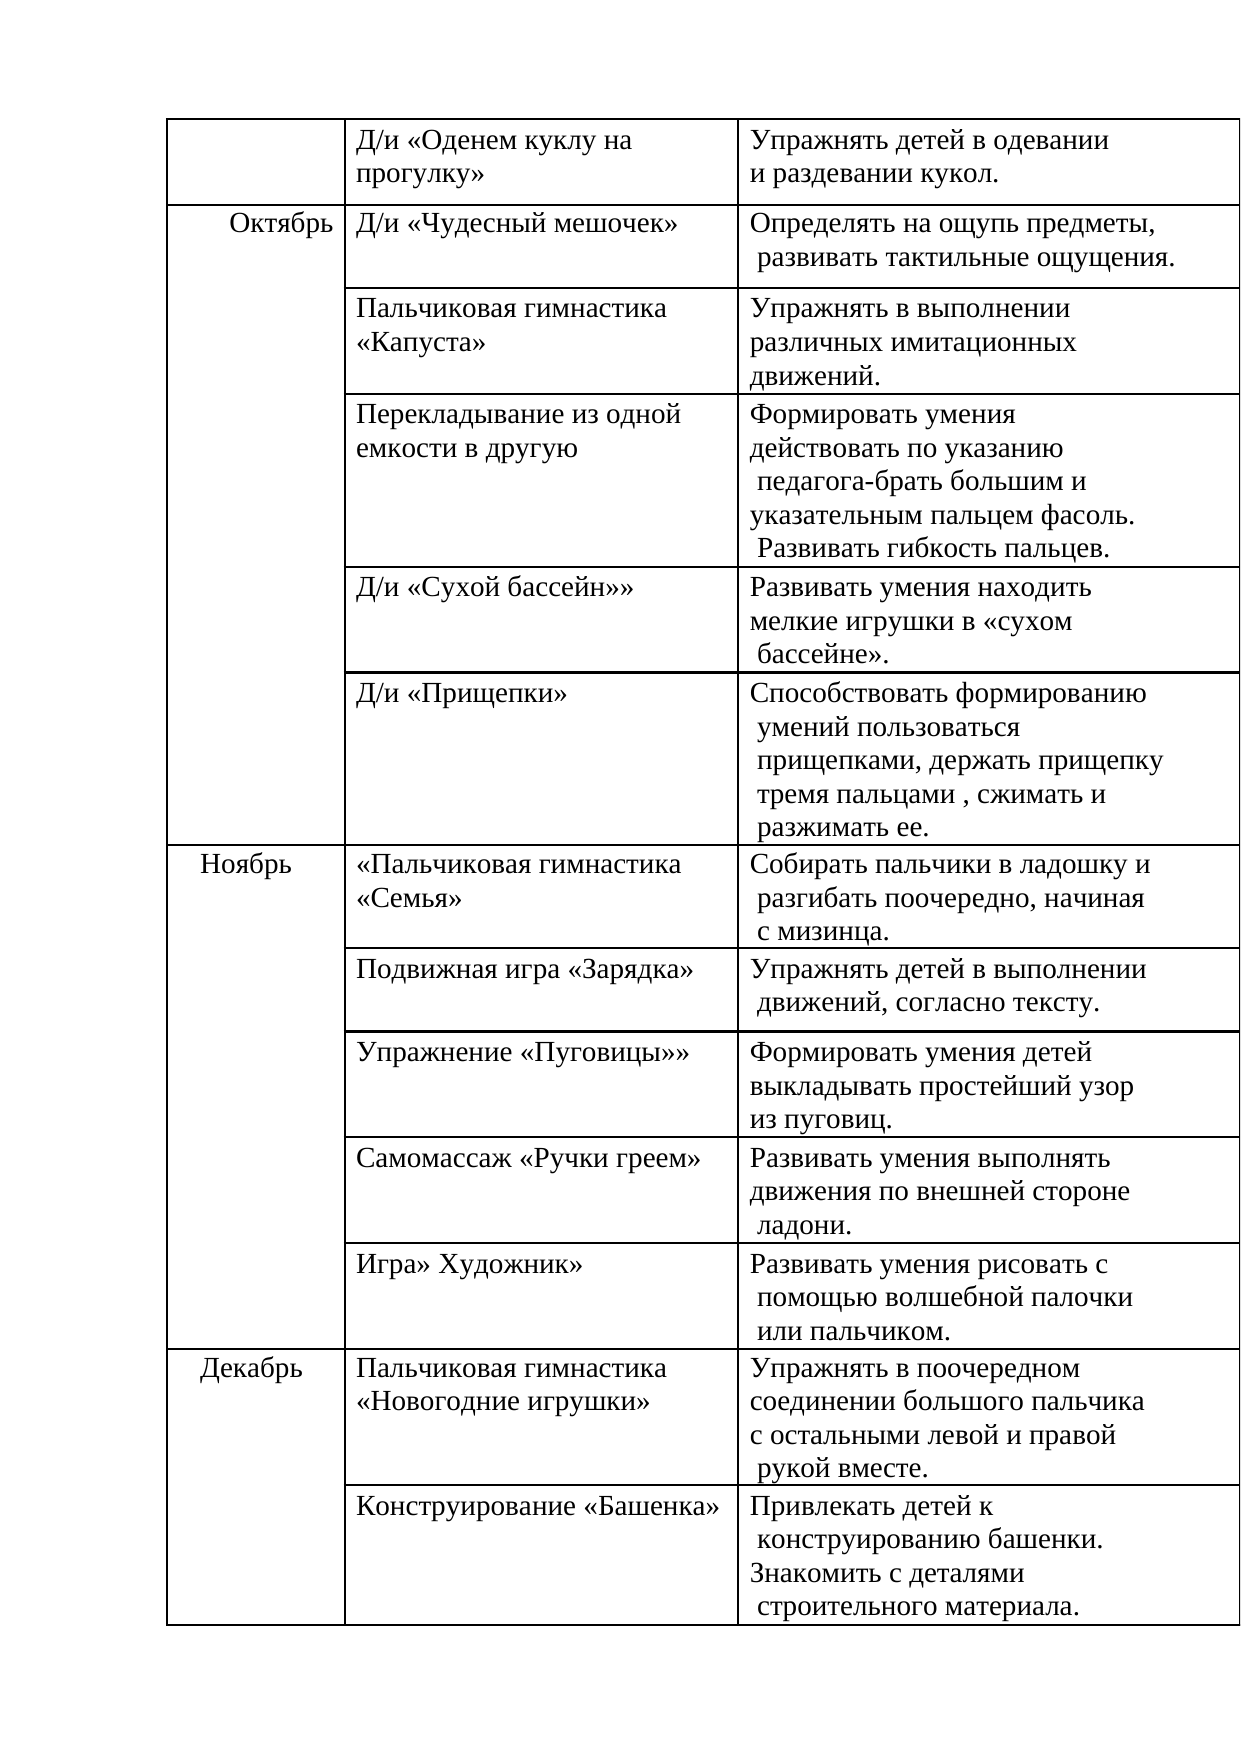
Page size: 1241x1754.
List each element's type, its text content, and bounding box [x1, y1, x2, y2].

table_cell Развивать умения находить мелкие игрушки в «сухом бассейне». [739, 568, 1239, 671]
table_cell Д/и «Сухой бассейн»» [346, 568, 737, 671]
table_cell Способствовать формированию умений пользоваться прищепками, держать прищепку тремя пальцами , сжимать и разжимать ее. [739, 674, 1239, 844]
table_cell Конструирование «Башенка» [346, 1486, 737, 1623]
table_cell Развивать умения выполнять движения по внешней стороне ладони. [739, 1138, 1239, 1242]
table_cell Пальчиковая гимнастика «Новогодние игрушки» [346, 1350, 737, 1484]
table_cell Самомассаж «Ручки греем» [346, 1138, 737, 1242]
table_cell Упражнять в поочередном соединении большого пальчика с остальными левой и правой рукой вместе. [739, 1350, 1239, 1484]
table_cell Игра» Художник» [346, 1244, 737, 1348]
table_cell Собирать пальчики в ладошку и разгибать поочередно, начиная с мизинца. [739, 846, 1239, 947]
table_cell Октябрь [168, 206, 344, 844]
table_cell Д/и «Чудесный мешочек» [346, 206, 737, 287]
table_cell Перекладывание из одной емкости в другую [346, 395, 737, 566]
table_cell Упражнять детей в одевании и раздевании кукол. [739, 120, 1239, 203]
table_cell Пальчиковая гимнастика «Капуста» [346, 289, 737, 393]
table_cell «Пальчиковая гимнастика «Семья» [346, 846, 737, 947]
table_cell Декабрь [168, 1350, 344, 1623]
table_cell Ноябрь [168, 846, 344, 1348]
table_cell Упражнение «Пуговицы»» [346, 1033, 737, 1136]
table_cell Определять на ощупь предметы, развивать тактильные ощущения. [739, 206, 1239, 287]
table_cell Д/и «Прищепки» [346, 674, 737, 844]
table_cell Привлекать детей к конструированию башенки. Знакомить с деталями строительного материала. [739, 1486, 1239, 1623]
table_cell Формировать умения детей выкладывать простейший узор из пуговиц. [739, 1033, 1239, 1136]
table_cell Д/и «Оденем куклу на прогулку» [346, 120, 737, 203]
table_cell Формировать умения действовать по указанию педагога-брать большим и указательным пальцем фасоль. Развивать гибкость пальцев. [739, 395, 1239, 566]
table_cell Подвижная игра «Зарядка» [346, 949, 737, 1030]
table_cell Упражнять в выполнении различных имитационных движений. [739, 289, 1239, 393]
table_cell Упражнять детей в выполнении движений, согласно тексту. [739, 949, 1239, 1030]
table_cell Развивать умения рисовать с помощью волшебной палочки или пальчиком. [739, 1244, 1239, 1348]
